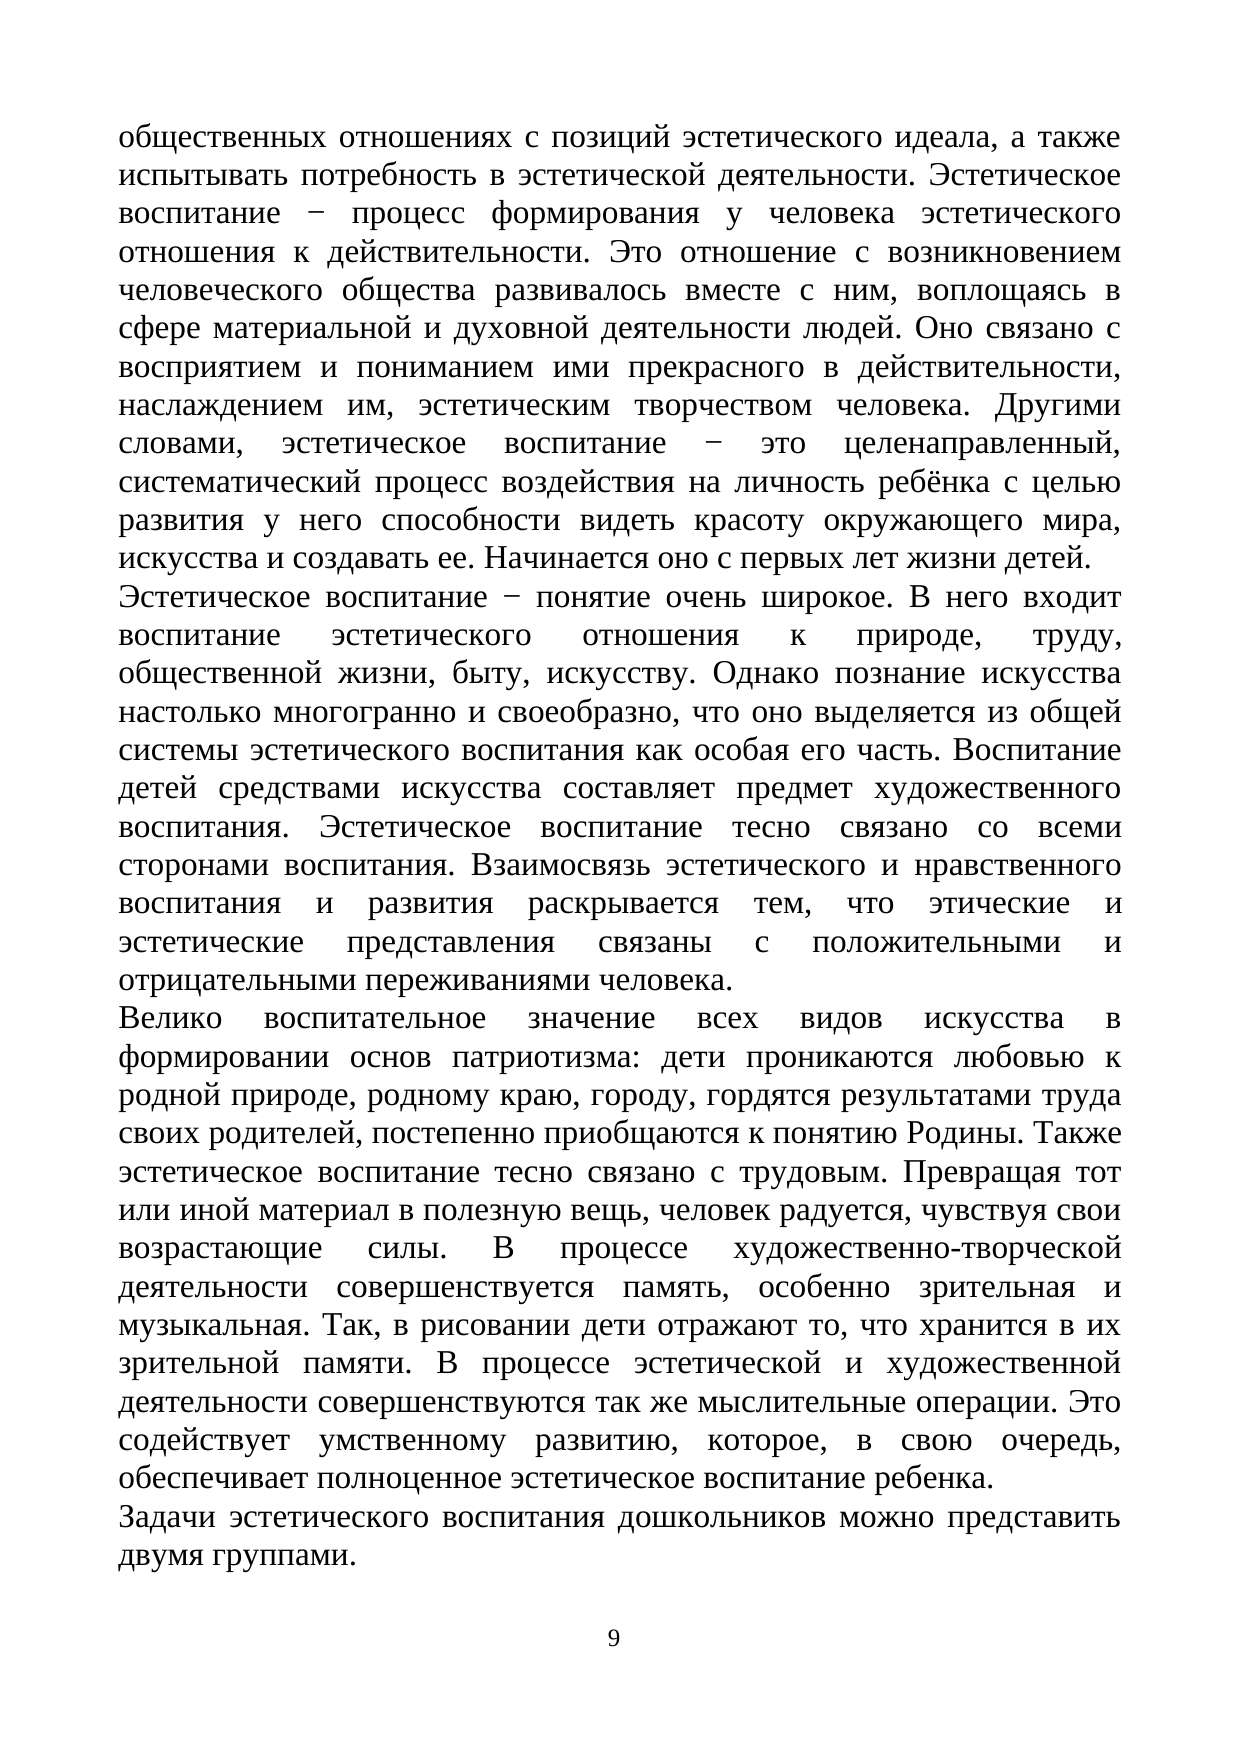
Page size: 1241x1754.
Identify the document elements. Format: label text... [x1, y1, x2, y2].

text Велико воспитательное значение всех видов искусства в формировании основ патриотизма: дети проникаются любовью к родной природе, родному краю, городу, гордятся результатами труда своих родителей, постепенно приобщаются к понятию Родины. Также эстетическое воспитание тесно связано с трудовым. Превращая тот или иной материал в полезную вещь, человек радуется, чувствуя свои возрастающие силы. В процессе художественно-творческой деятельности совершенствуется память, особенно зрительная и музыкальная. Так, в рисовании дети отражают то, что хранится в их зрительной памяти. В процессе эстетической и художественной деятельности совершенствуются так же мыслительные операции. Это содействует умственному развитию, которое, в свою очередь, обеспечивает полноценное эстетическое воспитание ребенка. [118, 998, 1122, 1496]
text общественных отношениях с позиций эстетического идеала, а также испытывать потребность в эстетической деятельности. Эстетическое воспитание − процесс формирования у человека эстетического отношения к действительности. Это отношение с возникновением человеческого общества развивалось вместе с ним, воплощаясь в сфере материальной и духовной деятельности людей. Оно связано с восприятием и пониманием ими прекрасного в действительности, наслаждением им, эстетическим творчеством человека. Другими словами, эстетическое воспитание − это целенаправленный, систематический процесс воздействия на личность ребёнка с целью развития у него способности видеть красоту окружающего мира, искусства и создавать ее. Начинается оно с первых лет жизни детей. [118, 116, 1122, 576]
text Задачи эстетического воспитания дошкольников можно представить двумя группами. [118, 1496, 1122, 1573]
text Эстетическое воспитание − понятие очень широкое. В него входит воспитание эстетического отношения к природе, труду, общественной жизни, быту, искусству. Однако познание искусства настолько многогранно и своеобразно, что оно выделяется из общей системы эстетического воспитания как особая его часть. Воспитание детей средствами искусства составляет предмет художественного воспитания. Эстетическое воспитание тесно связано со всеми сторонами воспитания. Взаимосвязь эстетического и нравственного воспитания и развития раскрывается тем, что этические и эстетические представления связаны с положительными и отрицательными переживаниями человека. [118, 576, 1123, 998]
